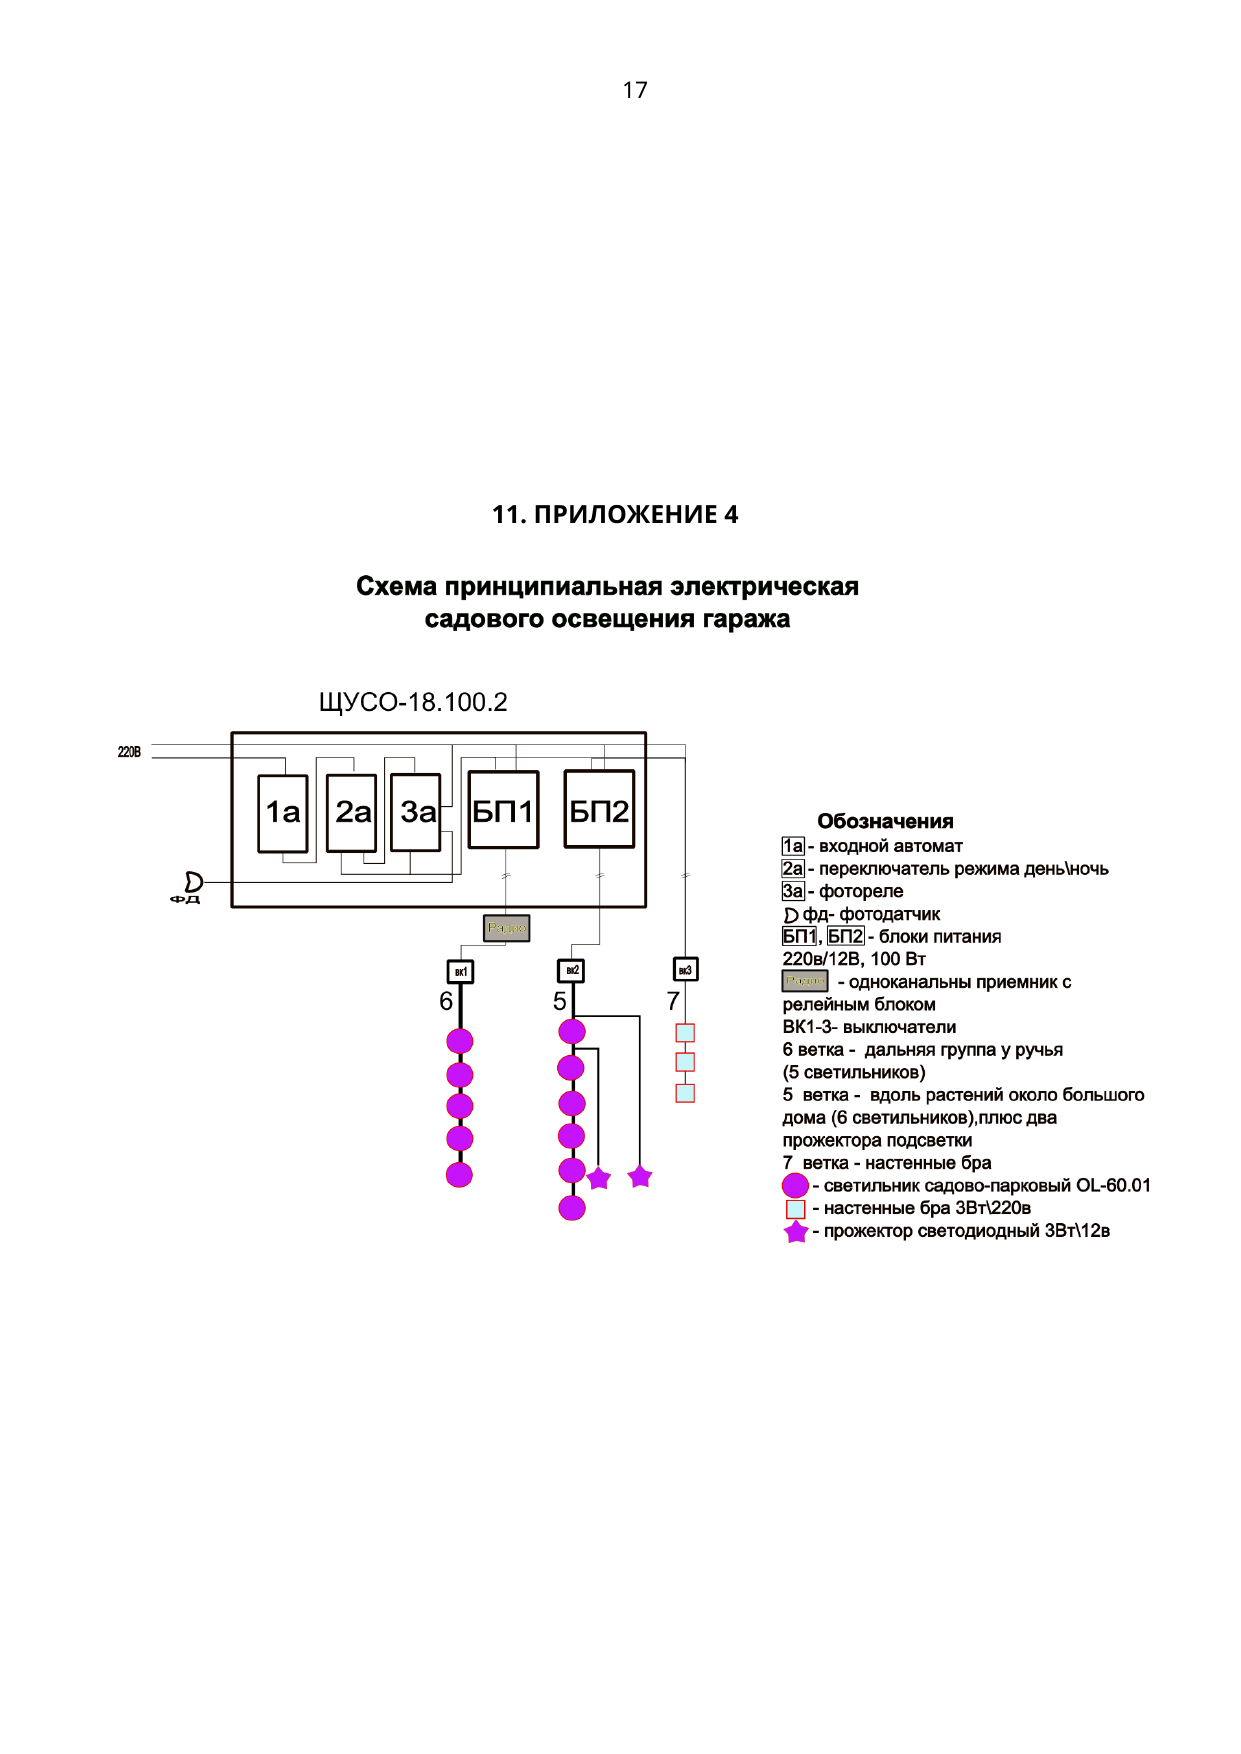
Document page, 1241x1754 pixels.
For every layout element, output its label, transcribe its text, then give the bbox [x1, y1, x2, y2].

picture [118, 575, 1152, 1243]
subtitle 11. Приложение 4 [118, 496, 1112, 530]
